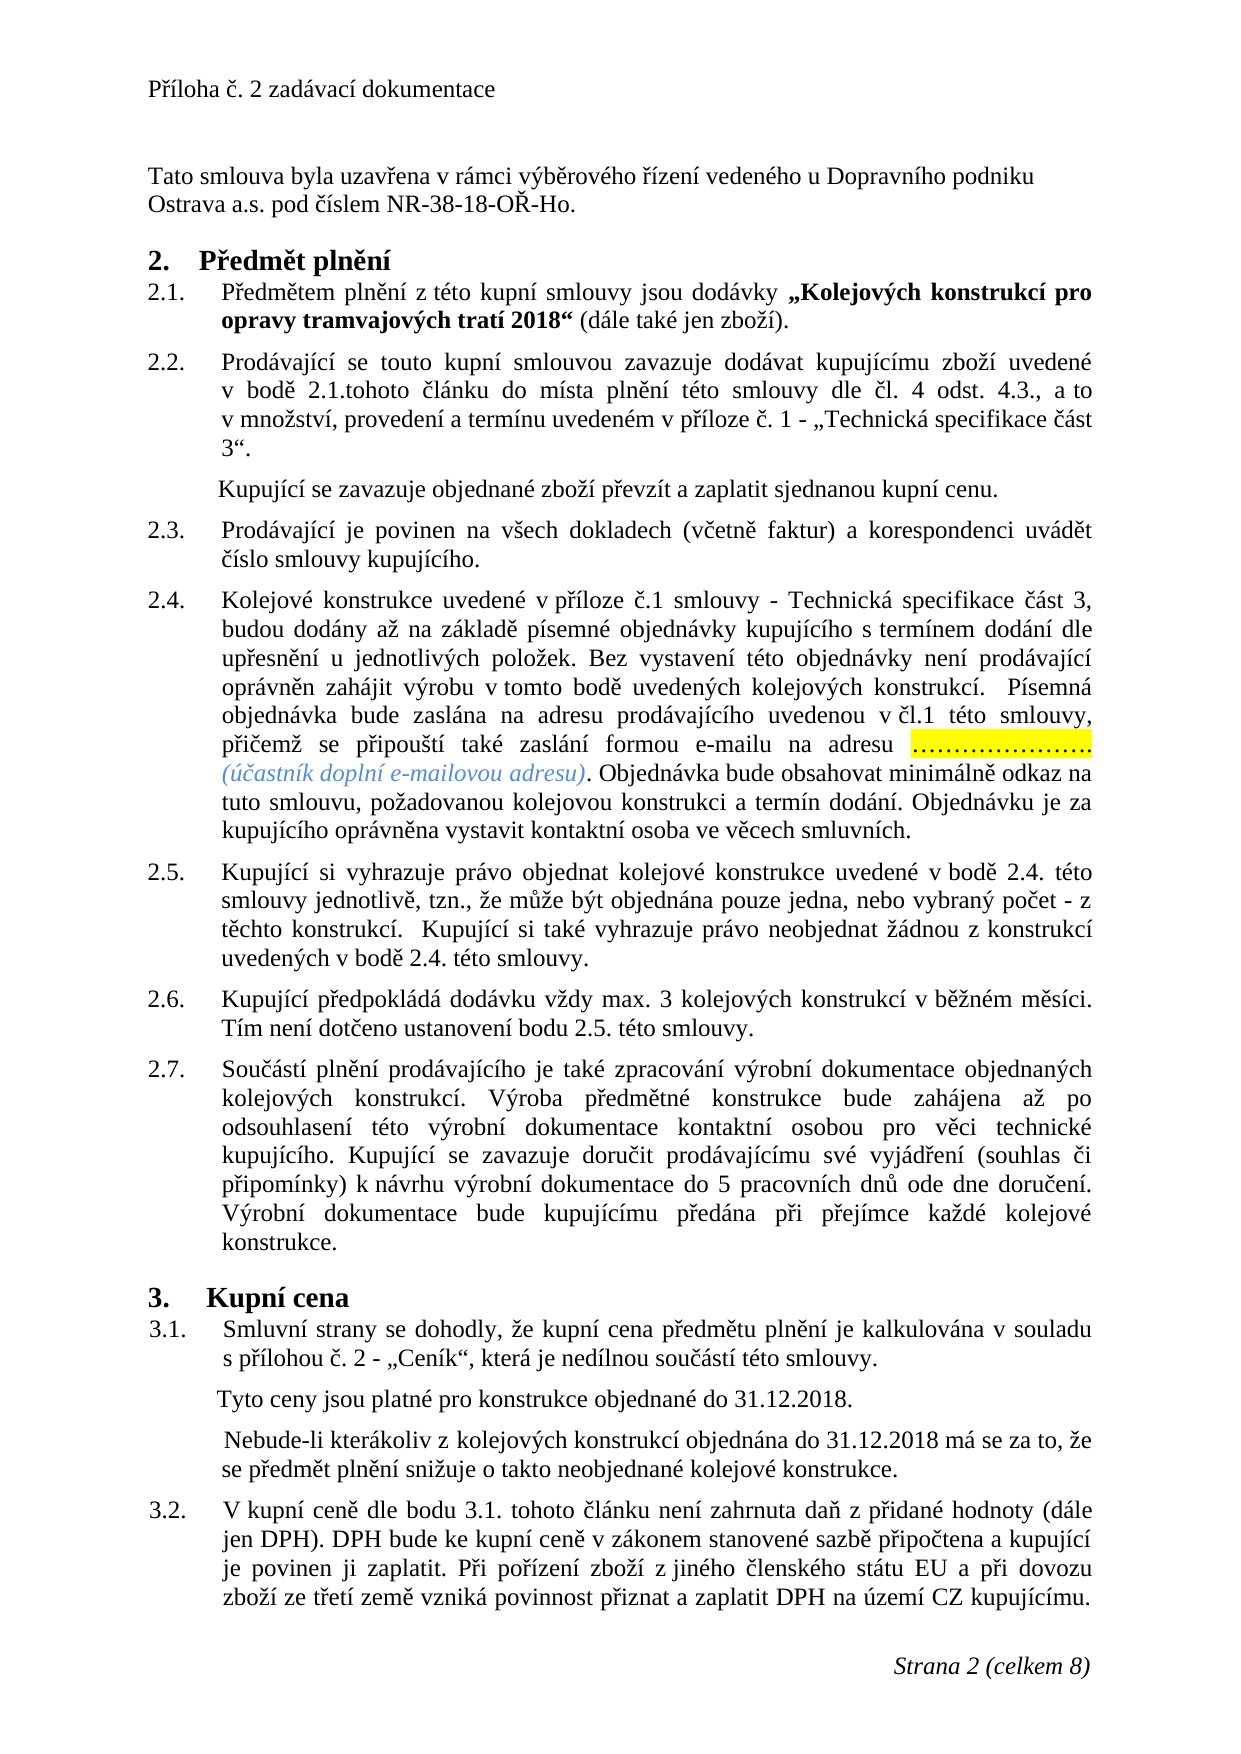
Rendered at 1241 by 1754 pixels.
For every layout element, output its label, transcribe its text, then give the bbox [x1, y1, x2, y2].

subtitle 2. Předmět plnění [148, 243, 1092, 277]
text Tato smlouva byla uzavřena v rámci výběrového řízení vedeného u Dopravního podniku Ostrava a.s. pod číslem NR-38-18-OŘ-Ho. [148, 161, 1092, 218]
subtitle 3. Kupní cena [148, 1281, 1092, 1314]
list Kolejové konstrukce uvedené v příloze č.1 smlouvy - Technická specifikace část 3, budou dodány až na základě písemné objednávky kupujícího s termínem dodání dle upřesnění u jednotlivých položek. Bez vystavení této objednávky není prodávající oprávněn zahájit výrobu v tomto bodě uvedených kolejových konstrukcí. Písemná objednávka bude zaslána na adresu prodávajícího uvedenou v čl.1 této smlouvy, přičemž se připouští také zaslání formou e-mailu na adresu ………………….(účastník doplní e-mailovou adresu). Objednávka bude obsahovat minimálně odkaz na tuto smlouvu, požadovanou kolejovou konstrukci a termín dodání. Objednávku je za kupujícího oprávněna vystavit kontaktní osoba ve věcech smluvních. [148, 586, 1092, 844]
list Prodávající se touto kupní smlouvou zavazuje dodávat kupujícímu zboží uvedené v bodě 2.1.tohoto článku do místa plnění této smlouvy dle čl. 4 odst. 4.3., a to v množství, provedení a termínu uvedeném v příloze č. 1 - „Technická specifikace část 3“. [147, 347, 1092, 462]
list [149, 1495, 1092, 1610]
list Smluvní strany se dohodly, že kupní cena předmětu plnění je kalkulována v souladu s přílohou č. 2 - „Ceník“, která je nedílnou součástí této smlouvy. [149, 1314, 1092, 1372]
list Kupující si vyhrazuje právo objednat kolejové konstrukce uvedené v bodě 2.4. této smlouvy jednotlivě, tzn., že může být objednána pouze jedna, nebo vybraný počet - z těchto konstrukcí. Kupující si také vyhrazuje právo neobjednat žádnou z konstrukcí uvedených v bodě 2.4. této smlouvy. [147, 857, 1092, 972]
text Kupující se zavazuje objednané zboží převzít a zaplatit sjednanou kupní cenu. [74, 474, 1092, 503]
list Prodávající je povinen na všech dokladech (včetně faktur) a korespondenci uvádět číslo smlouvy kupujícího. [147, 516, 1092, 573]
list Kupující předpokládá dodávku vždy max. 3 kolejových konstrukcí v běžném měsíci. Tím není dotčeno ustanovení bodu 2.5. této smlouvy. [147, 984, 1092, 1042]
list Předmětem plnění z této kupní smlouvy jsou dodávky „Kolejových konstrukcí pro opravy tramvajových tratí 2018“ (dále také jen zboží). [147, 277, 1092, 334]
subtitle 2.7. Součástí plnění prodávajícího je také zpracování výrobní dokumentace objednaných kolejových konstrukcí. Výroba předmětné konstrukce bude zahájena až po odsouhlasení této výrobní dokumentace kontaktní osobou pro věci technické kupujícího. Kupující se zavazuje doručit prodávajícímu své vyjádření (souhlas či připomínky) k návrhu výrobní dokumentace do 5 pracovních dnů ode dne doručení. Výrobní dokumentace bude kupujícímu předána při přejímce každé kolejové konstrukce. [148, 1054, 1092, 1256]
text Tyto ceny jsou platné pro konstrukce objednané do 31.12.2018. [148, 1384, 1092, 1413]
text Nebude-li kterákoliv z kolejových konstrukcí objednána do 31.12.2018 má se za to, že se předmět plnění snižuje o takto neobjednané kolejové konstrukce. [148, 1425, 1092, 1483]
